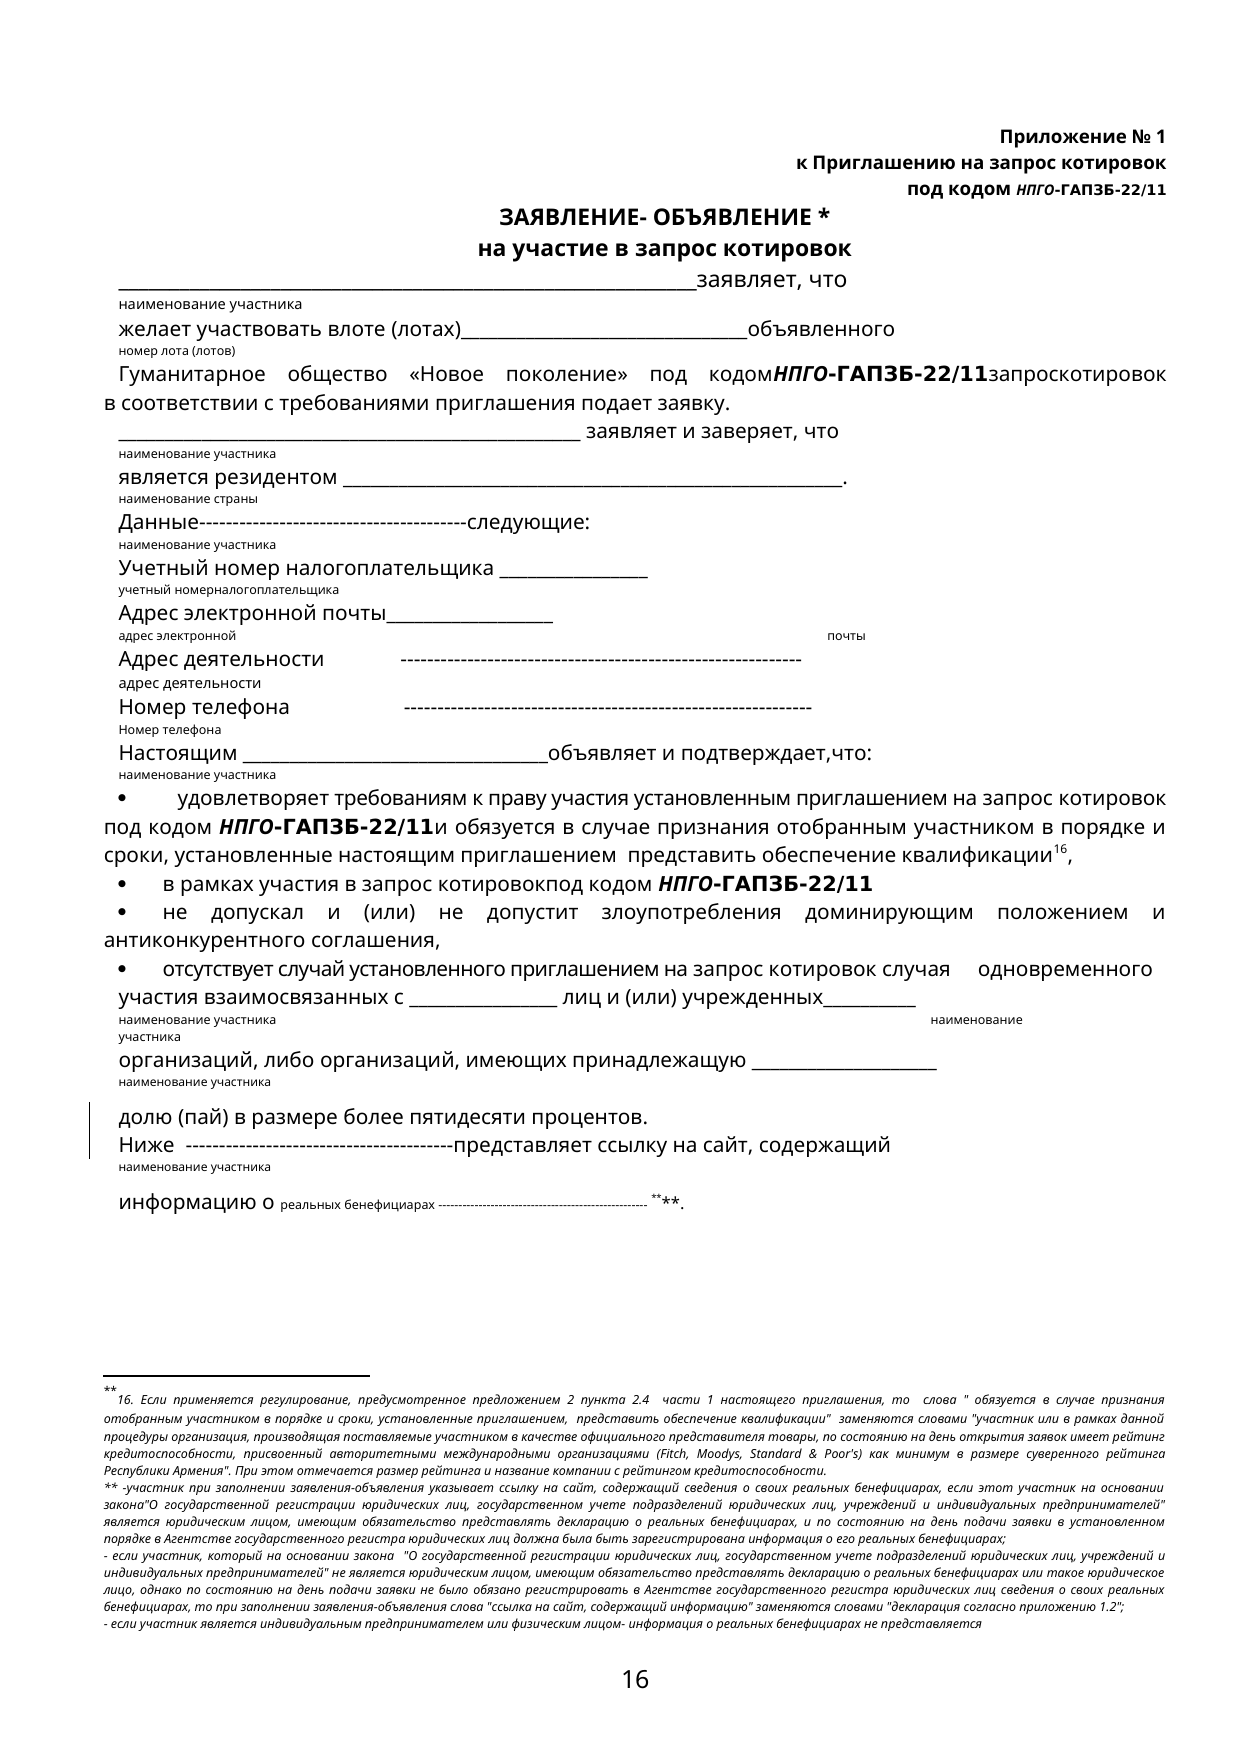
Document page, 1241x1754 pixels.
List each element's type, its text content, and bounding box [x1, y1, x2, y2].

text наименование страны [103, 490, 1167, 507]
list не допускал и (или) не допустит злоупотребления доминирующим положением и антиконкурентного соглашения, [103, 897, 1167, 954]
text адрес деятельности [103, 672, 1167, 692]
text наименование участника [103, 445, 1167, 462]
text наименование участника [103, 1159, 1167, 1187]
text долю (пай) в размере более пятидесяти процентов. [103, 1102, 1167, 1130]
list в рамках участия в запрос котировокпод кодом НПГО-ГАПЗБ-22/11 [103, 869, 1167, 897]
text __________________________________________________ заявляет и заверяет, что [103, 416, 1167, 445]
text номер лота (лотов) [103, 342, 1167, 359]
text Номер телефона ------------------------------------------------------------- [103, 692, 1167, 721]
list удовлетворяет требованиям к праву участия установленным приглашением на запрос котировок под кодом НПГО-ГАПЗБ-22/11и обязуется в случае признания отобранным участником в порядке и сроки, установленные настоящим приглашением представить обеспечение квалификации16, [103, 783, 1167, 869]
text Номер телефона [103, 721, 1167, 738]
text Данные----------------------------------------следующие: [103, 507, 1167, 536]
text является резидентом ______________________________________________________. [103, 462, 1167, 490]
text участия взаимосвязанных с ________________ лиц и (или) учрежденных__________ [103, 982, 1167, 1011]
text _________________________________________________________заявляет, что [103, 263, 1167, 294]
text наименование участника [103, 766, 1167, 783]
text ЗАЯВЛЕНИЕ- ОБЪЯВЛЕНИЕ * [103, 200, 1167, 232]
text участника [103, 1028, 1167, 1045]
text к Приглашению на запрос котировок под кодом НПГО-ГАПЗБ-22/11 [103, 149, 1167, 200]
text Настоящим _________________________________объявляет и подтверждает,что: [103, 738, 1167, 766]
text желает участвовать влоте (лотах)_______________________________объявленного [103, 314, 1167, 342]
text организаций, либо организаций, имеющих принадлежащую ____________________ [103, 1045, 1167, 1073]
text наименование участника [103, 294, 1167, 314]
text Адрес электронной почты__________________ [103, 598, 1167, 627]
text Гуманитарное общество «Новое поколение» под кодомНПГО-ГАПЗБ-22/11запроскотировок в соответствии с требованиями приглашения подает заявку. [103, 359, 1167, 416]
text учетный номерналогоплательщика [103, 581, 1167, 598]
text наименование участника [103, 1073, 1167, 1102]
text Ниже ----------------------------------------представляет ссылку на сайт, содержащий [103, 1130, 1167, 1159]
text Адрес деятельности ------------------------------------------------------------ [103, 644, 1167, 672]
list отсутствует случай установленного приглашением на запрос котировок случая одновременного [103, 954, 1167, 982]
text наименование участника [103, 536, 1167, 553]
text Приложение № 1 [103, 124, 1167, 149]
text Учетный номер налогоплательщика ________________ [103, 553, 1167, 581]
subtitle на участие в запрос котировок [103, 232, 1167, 263]
text информацию о реальных бенефициарах ---------------------------------------------------- **. [103, 1187, 1167, 1216]
text наименование участника наименование [103, 1011, 1167, 1028]
text адрес электронной почты [103, 627, 1167, 644]
